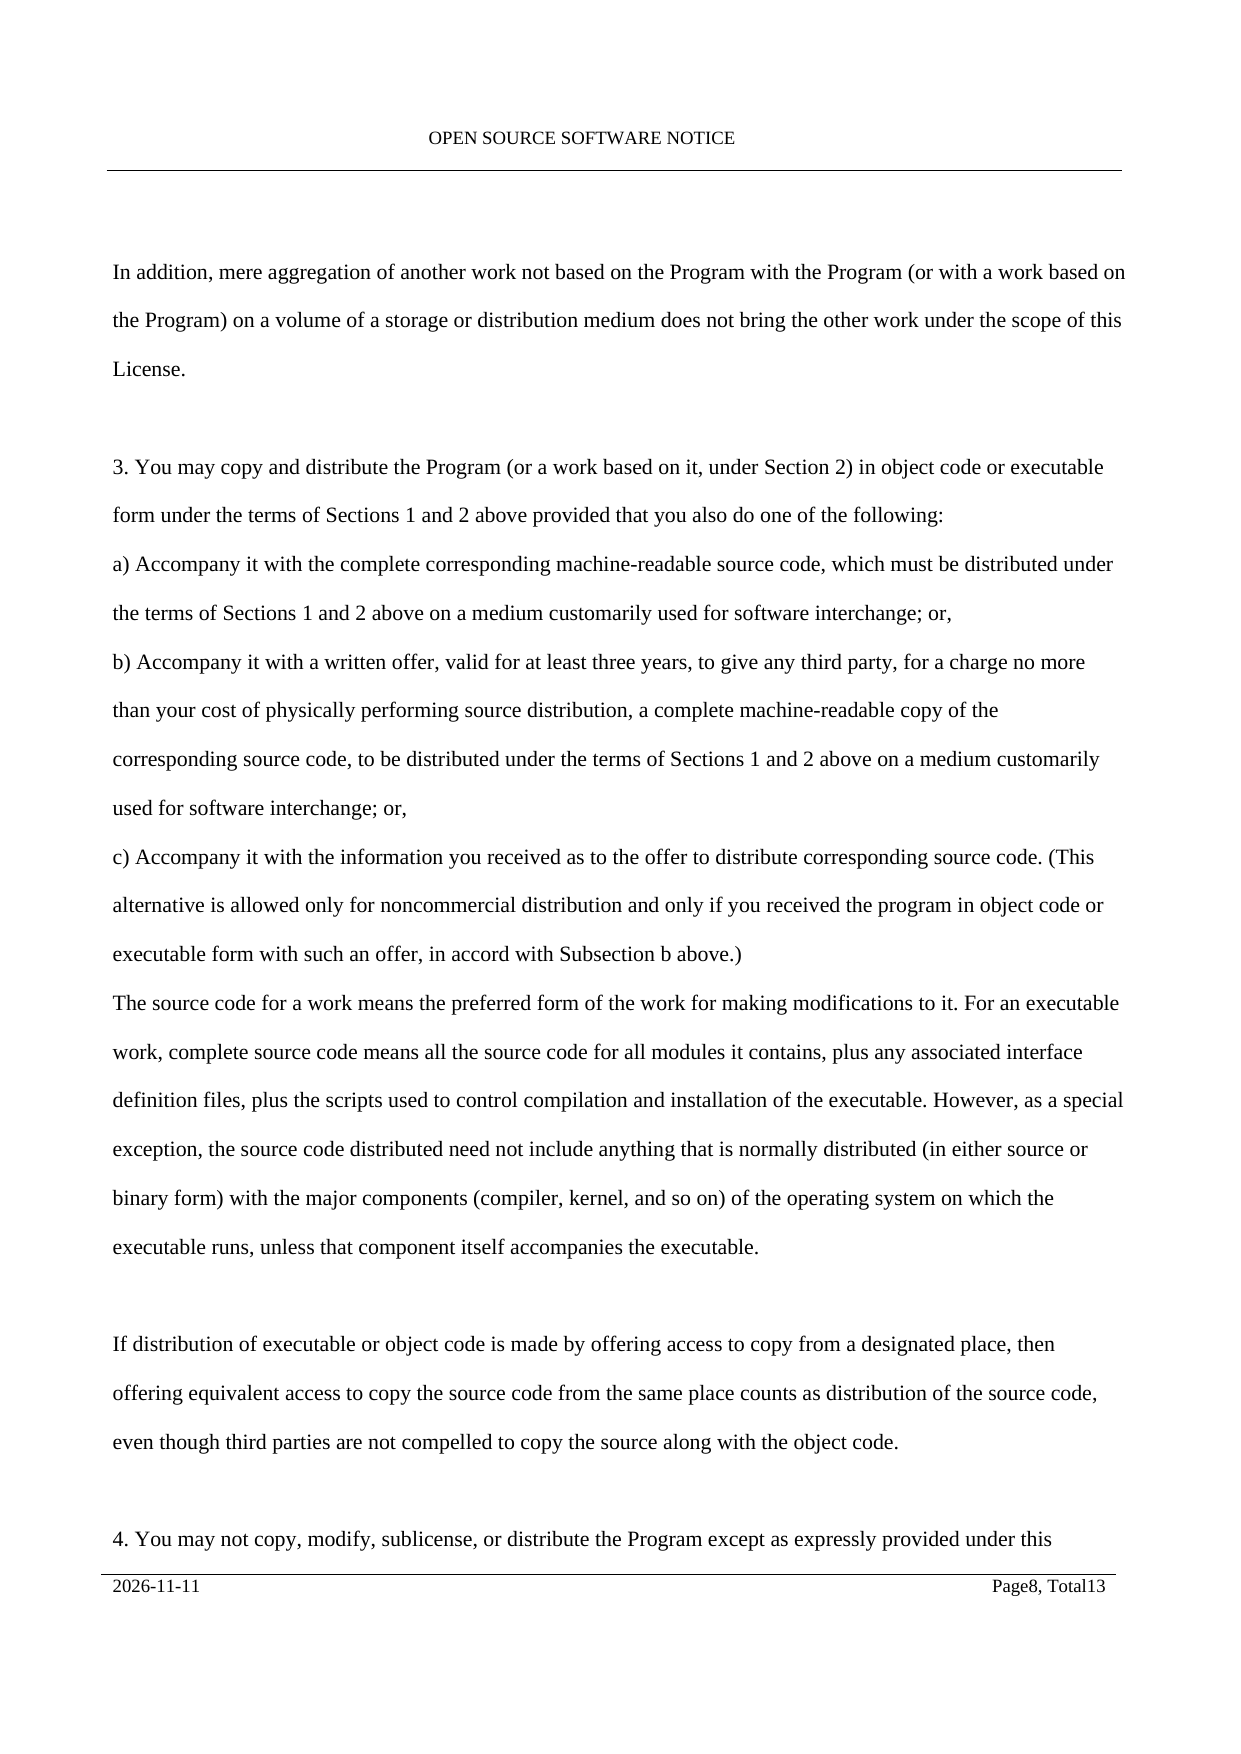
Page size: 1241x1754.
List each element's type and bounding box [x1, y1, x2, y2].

text [112, 206, 1128, 1555]
